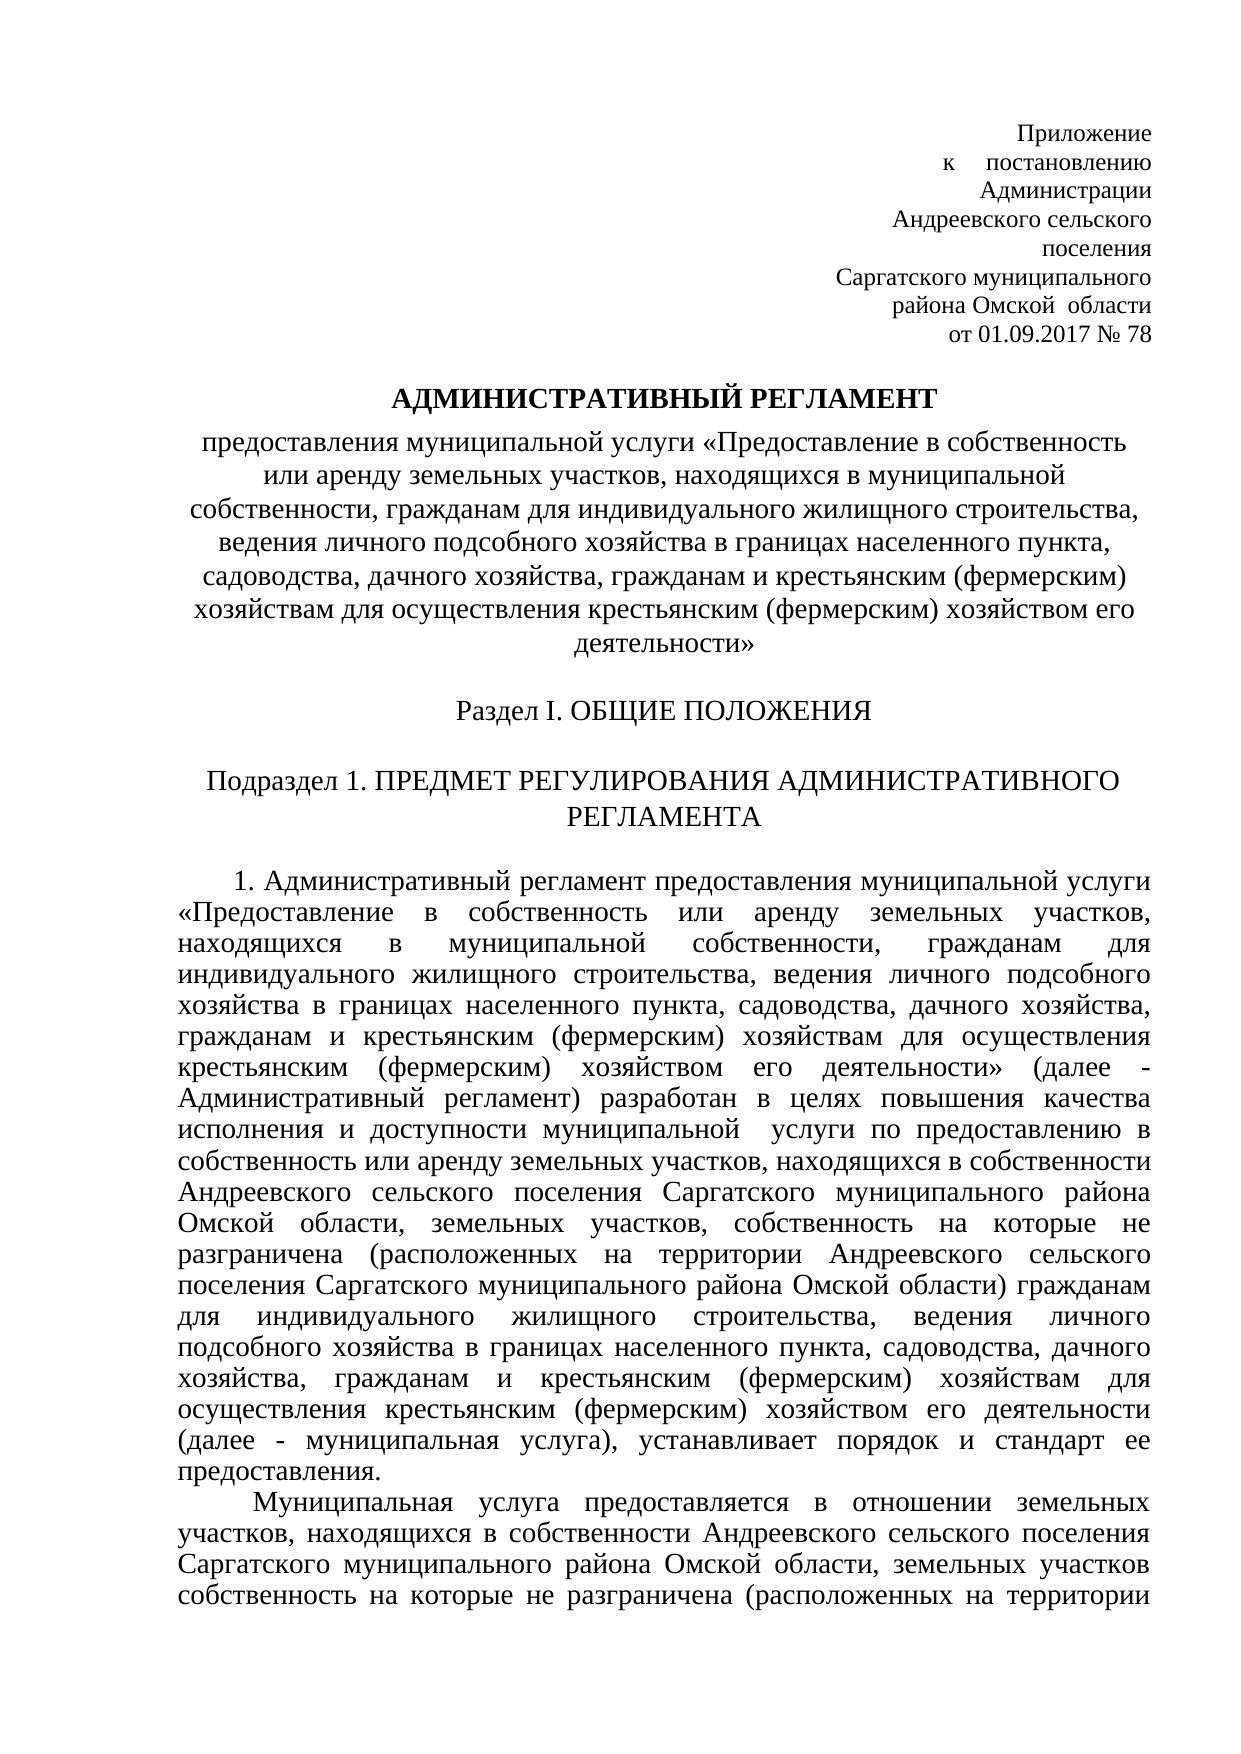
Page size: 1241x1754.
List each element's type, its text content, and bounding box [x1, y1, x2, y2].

text от 01.09.2017 № 78 [783, 319, 1152, 348]
text 1. Административный регламент предоставления муниципальной услуги «Предоставление в собственность или аренду земельных участков, находящихся в муниципальной собственности, гражданам для индивидуального жилищного строительства, ведения личного подсобного хозяйства в границах населенного пункта, садоводства, дачного хозяйства, гражданам и крестьянским (фермерским) хозяйствам для осуществления крестьянским (фермерским) хозяйством его деятельности» (далее - Административный регламент) разработан в целях повышения качества исполнения и доступности муниципальной услуги по предоставлению в собственность или аренду земельных участков, находящихся в собственности Андреевского сельского поселения Саргатского муниципального района Омской области, земельных участков, собственность на которые не разграничена (расположенных на территории Андреевского сельского поселения Саргатского муниципального района Омской области) гражданам для индивидуального жилищного строительства, ведения личного подсобного хозяйства в границах населенного пункта, садоводства, дачного хозяйства, гражданам и крестьянским (фермерским) хозяйствам для осуществления крестьянским (фермерским) хозяйством его деятельности (далее - муниципальная услуга), устанавливает порядок и стандарт ее предоставления. [177, 866, 1152, 1487]
text Подраздел 1. ПРЕДМЕТ РЕГУЛИРОВАНИЯ АДМИНИСТРАТИВНОГО [177, 763, 1149, 797]
text Приложение [709, 118, 1152, 147]
text к постановлению Администрации [783, 147, 1152, 204]
text предоставления муниципальной услуги «Предоставление в собственность или аренду земельных участков, находящихся в муниципальной собственности, гражданам для индивидуального жилищного строительства, ведения личного подсобного хозяйства в границах населенного пункта, садоводства, дачного хозяйства, гражданам и крестьянским (фермерским) хозяйствам для осуществления крестьянским (фермерским) хозяйством его деятельности» [177, 424, 1152, 658]
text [177, 1487, 1151, 1611]
text Андреевского сельского поселения [783, 204, 1152, 262]
text Саргатского муниципального района Омской области [783, 262, 1152, 319]
text РЕГЛАМЕНТА [177, 799, 1151, 832]
text Раздел I. ОБЩИЕ ПОЛОЖЕНИЯ [177, 693, 1150, 727]
text АДМИНИСТРАТИВНЫЙ РЕГЛАМЕНТ [177, 382, 1152, 415]
